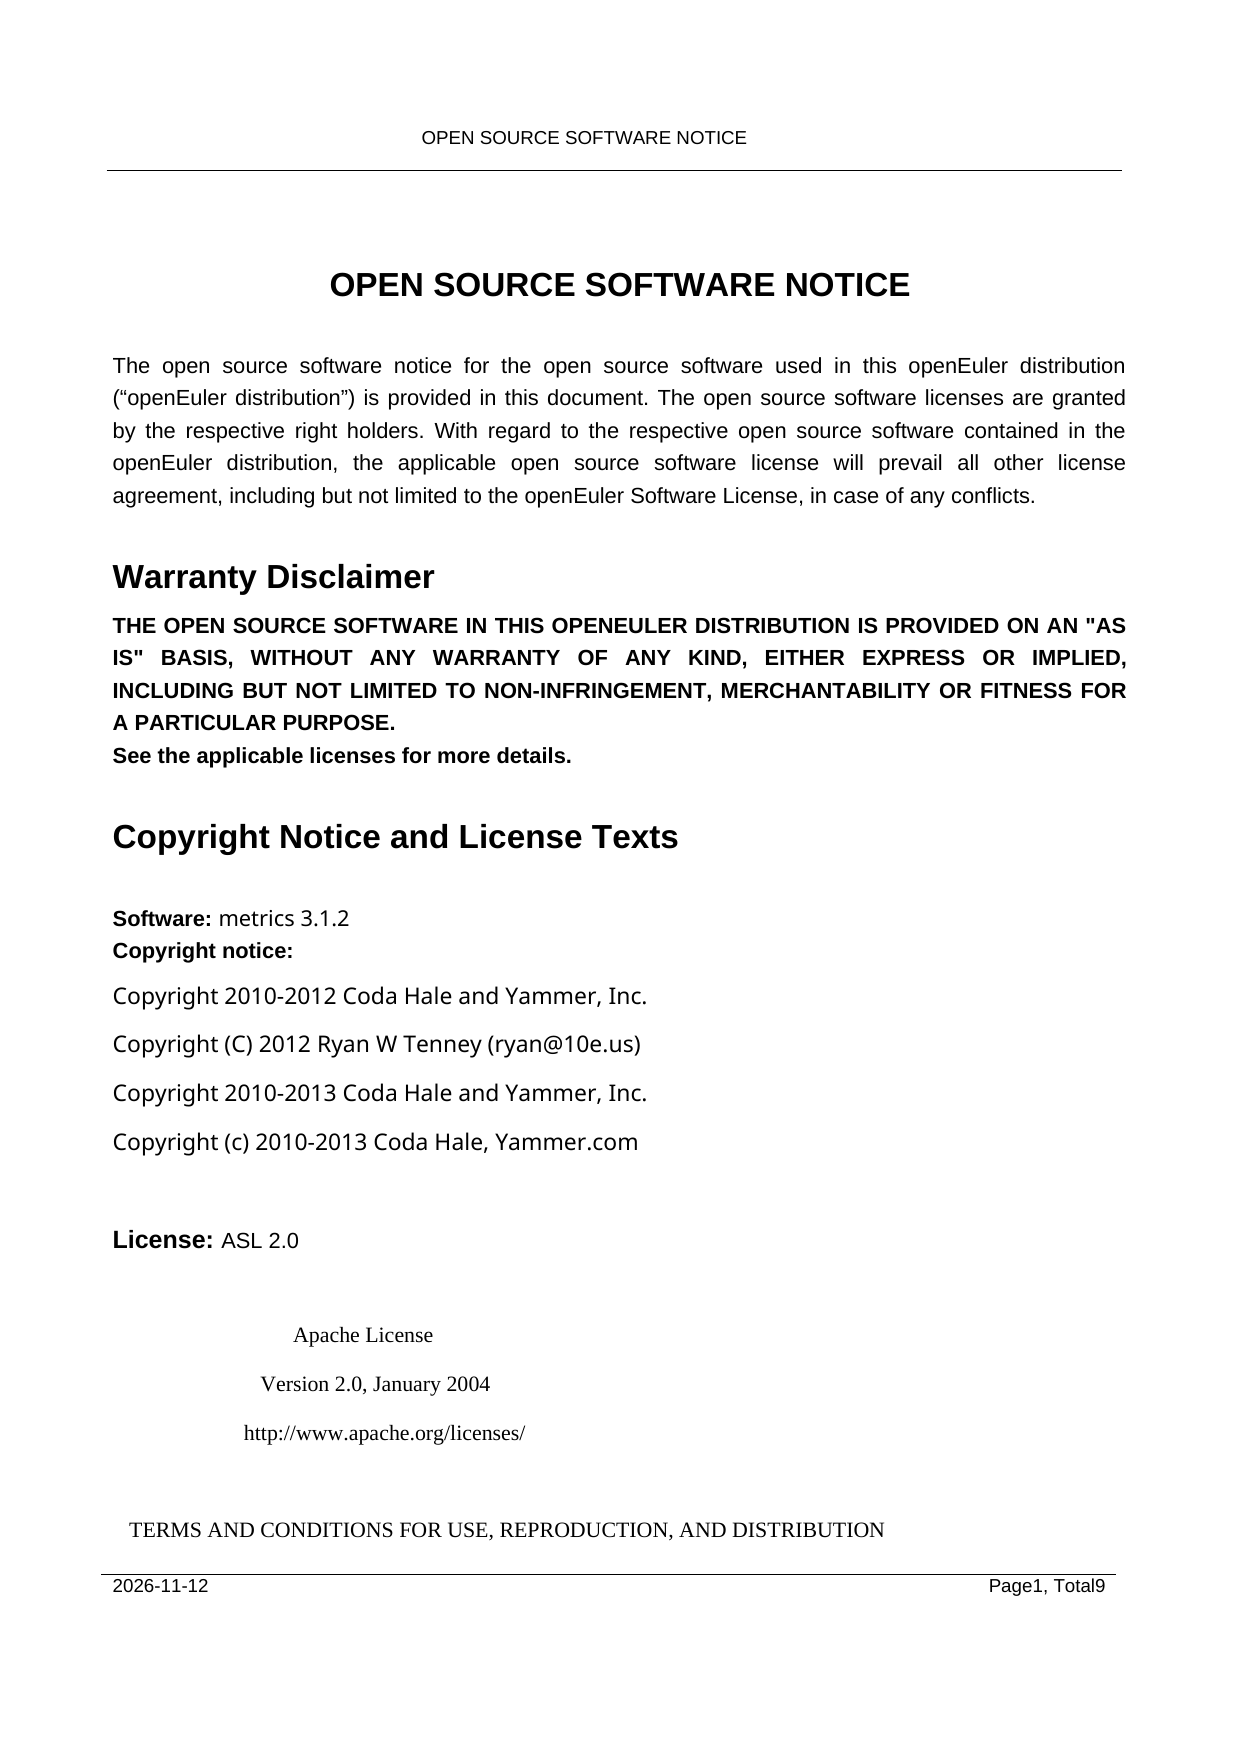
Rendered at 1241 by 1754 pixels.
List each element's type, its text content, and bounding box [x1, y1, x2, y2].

text OPEN SOURCE SOFTWARE NOTICE [112, 251, 1128, 316]
text Copyright Notice and License Texts [112, 804, 1128, 869]
text Warranty Disclaimer [112, 544, 1128, 609]
text The open source software notice for the open source software used in this openEuler distribution (“openEuler distribution”) is provided in this document. The open source software licenses are granted by the respective right holders. With regard to the respective open source software contained in the openEuler distribution, the applicable open source software license will prevail all other license agreement, including but not limited to the openEuler Software License, in case of any conflicts. [112, 349, 1128, 511]
text Copyright 2010-2012 Coda Hale and Yammer, Inc. Copyright (C) 2012 Ryan W Tenney (ryan@10e.us) Copyright 2010-2013 Coda Hale and Yammer, Inc. Copyright (c) 2010-2013 Coda Hale, Yammer.com [112, 979, 1128, 1207]
text Copyright notice: [112, 934, 1128, 966]
text THE OPEN SOURCE SOFTWARE IN THIS OPENEULER DISTRIBUTION IS PROVIDED ON AN "AS IS" BASIS, WITHOUT ANY WARRANTY OF ANY KIND, EITHER EXPRESS OR IMPLIED, INCLUDING BUT NOT LIMITED TO NON-INFRINGEMENT, MERCHANTABILITY OR FITNESS FOR A PARTICULAR PURPOSE. See the applicable licenses for more details. [112, 609, 1128, 771]
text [112, 1270, 1128, 1546]
text License: ASL 2.0 [112, 1223, 1128, 1255]
text Software: metrics 3.1.2 [112, 901, 1128, 934]
